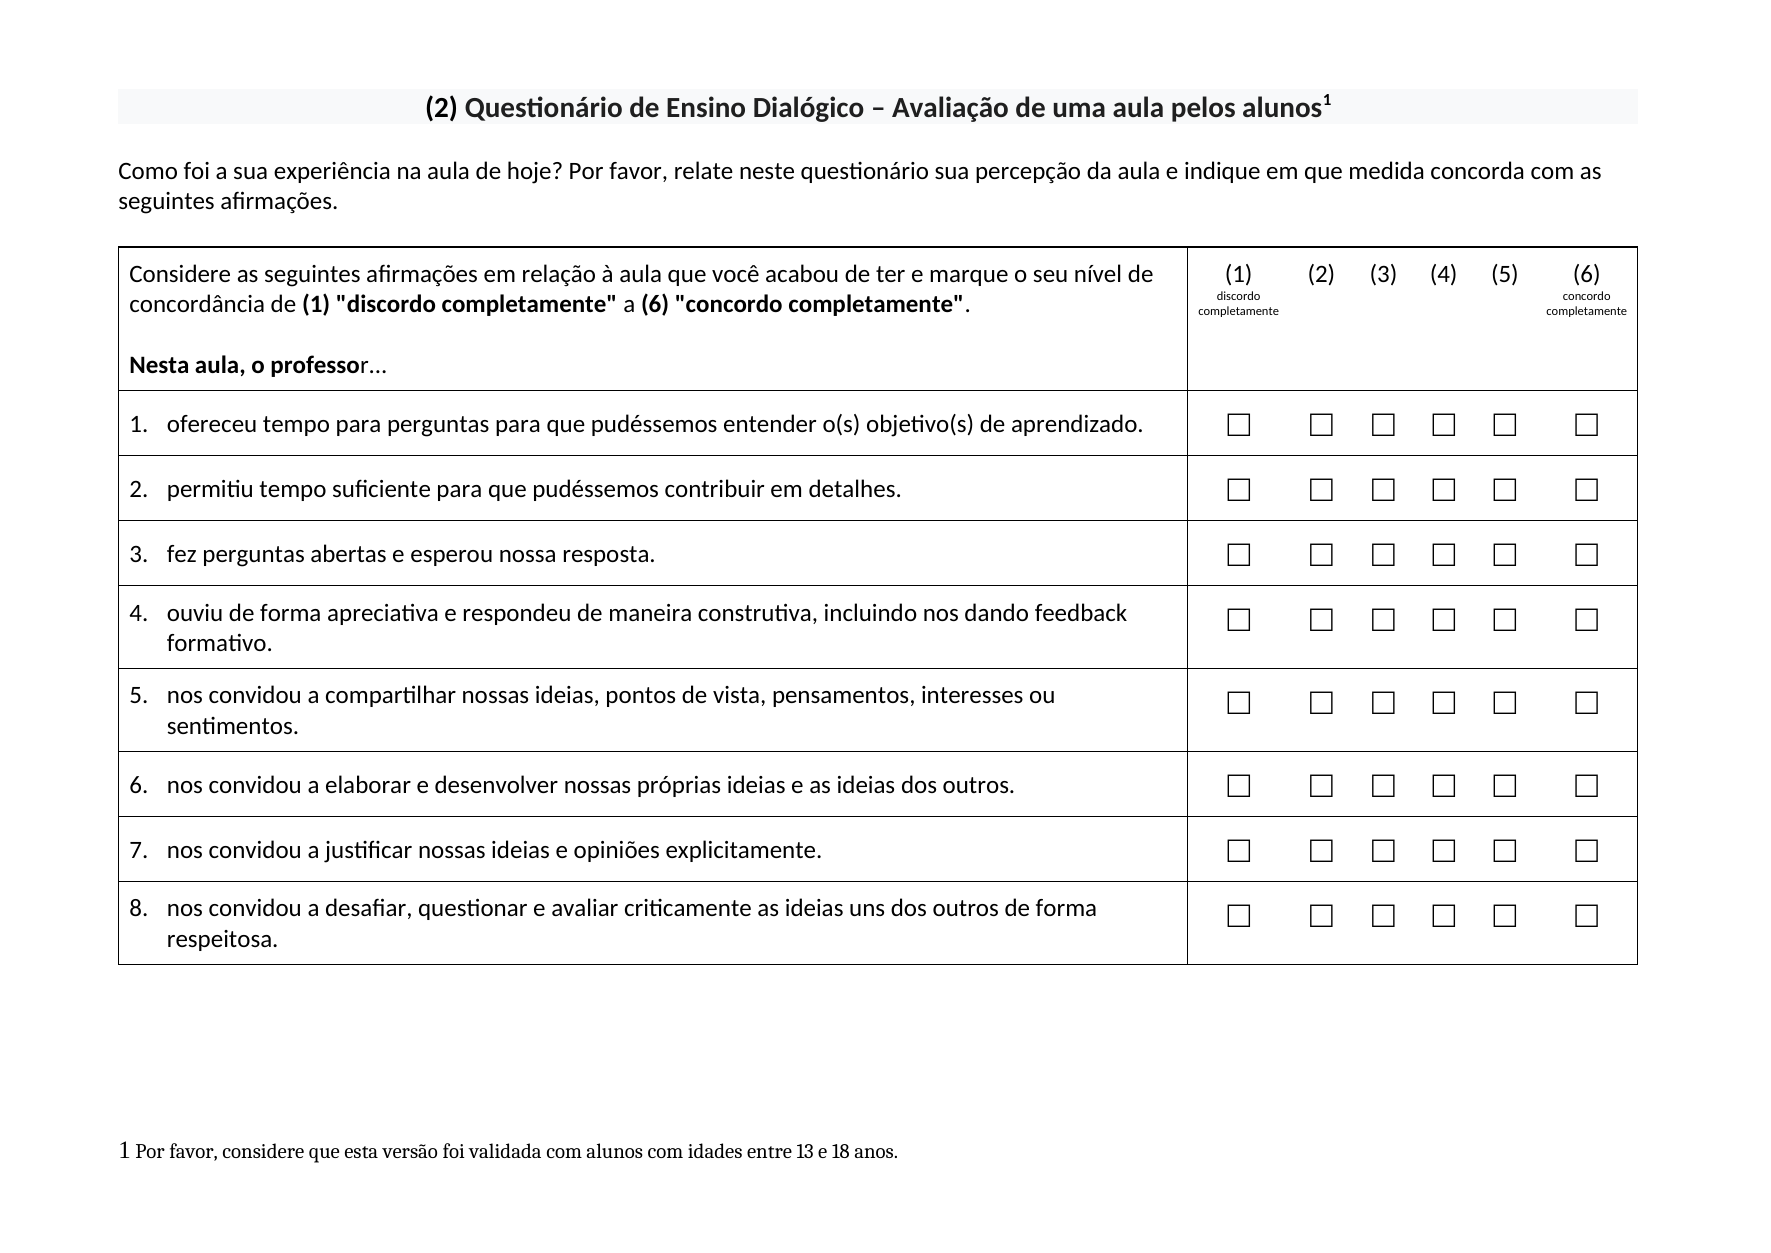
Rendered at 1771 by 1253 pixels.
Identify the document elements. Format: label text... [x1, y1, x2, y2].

table_cell □ [1188, 817, 1289, 881]
table_cell nos convidou a elaborar e desenvolver nossas próprias ideias e as ideias dos outros. [119, 752, 1187, 816]
table_cell □ [1289, 521, 1353, 585]
table_cell □ [1413, 391, 1474, 455]
table_header (1) discordo completamente [1188, 248, 1289, 390]
table_cell □ [1413, 586, 1474, 668]
table_cell □ [1353, 882, 1413, 964]
table_cell □ [1536, 752, 1637, 816]
table_header Considere as seguintes afirmações em relação à aula que você acabou de ter e marque o seu nível de concordância de (1) "discordo completamente" a (6) "concordo completamente". Nesta aula, o professor... [119, 248, 1187, 390]
table_cell □ [1188, 521, 1289, 585]
table_cell □ [1188, 669, 1289, 751]
table_cell □ [1353, 752, 1413, 816]
table_header (3) [1353, 248, 1413, 390]
table_cell □ [1474, 752, 1536, 816]
table_cell nos convidou a justificar nossas ideias e opiniões explicitamente. [119, 817, 1187, 881]
table_cell □ [1188, 456, 1289, 520]
table_cell ouviu de forma apreciativa e respondeu de maneira construtiva, incluindo nos dando feedback formativo. [119, 586, 1187, 668]
table_cell □ [1353, 817, 1413, 881]
table_cell permitiu tempo suficiente para que pudéssemos contribuir em detalhes. [119, 456, 1187, 520]
table_cell □ [1289, 456, 1353, 520]
table_cell ofereceu tempo para perguntas para que pudéssemos entender o(s) objetivo(s) de aprendizado. [119, 391, 1187, 455]
table_cell □ [1536, 586, 1637, 668]
table_cell □ [1353, 586, 1413, 668]
table_header (6) concordo completamente [1536, 248, 1637, 390]
table_cell □ [1188, 391, 1289, 455]
table_cell □ [1536, 669, 1637, 751]
table_cell □ [1474, 669, 1536, 751]
table_cell □ [1536, 882, 1637, 964]
table_cell □ [1536, 391, 1637, 455]
table_header (4) [1413, 248, 1474, 390]
table_cell nos convidou a compartilhar nossas ideias, pontos de vista, pensamentos, interesses ou sentimentos. [119, 669, 1187, 751]
text (2) Questionário de Ensino Dialógico – Avaliação de uma aula pelos alunos [118, 89, 1638, 124]
table_cell □ [1188, 882, 1289, 964]
table_cell □ [1474, 456, 1536, 520]
table_cell □ [1536, 456, 1637, 520]
table_cell □ [1289, 391, 1353, 455]
table_cell □ [1289, 586, 1353, 668]
table_cell □ [1413, 669, 1474, 751]
table_cell □ [1413, 752, 1474, 816]
table_cell □ [1188, 586, 1289, 668]
table_cell □ [1413, 521, 1474, 585]
table_cell nos convidou a desafiar, questionar e avaliar criticamente as ideias uns dos outros de forma respeitosa. [119, 882, 1187, 964]
table_cell □ [1474, 586, 1536, 668]
table_cell □ [1289, 882, 1353, 964]
table_cell □ [1353, 456, 1413, 520]
table_cell □ [1474, 882, 1536, 964]
table_cell fez perguntas abertas e esperou nossa resposta. [119, 521, 1187, 585]
text Como foi a sua experiência na aula de hoje? Por favor, relate neste questionário sua percepção da aula e indique em que medida concorda com as seguintes afirmações. [118, 155, 1638, 216]
table_cell □ [1413, 817, 1474, 881]
table_cell □ [1413, 882, 1474, 964]
table_cell □ [1353, 521, 1413, 585]
table_cell □ [1474, 521, 1536, 585]
table_cell □ [1413, 456, 1474, 520]
table_cell □ [1536, 817, 1637, 881]
table_cell □ [1188, 752, 1289, 816]
table_cell □ [1289, 669, 1353, 751]
table_cell □ [1289, 817, 1353, 881]
table_header (5) [1474, 248, 1536, 390]
table_cell □ [1474, 817, 1536, 881]
table_cell □ [1353, 391, 1413, 455]
table_cell □ [1353, 669, 1413, 751]
table_cell □ [1474, 391, 1536, 455]
table_header (2) [1289, 248, 1353, 390]
table_cell □ [1289, 752, 1353, 816]
table_cell □ [1536, 521, 1637, 585]
